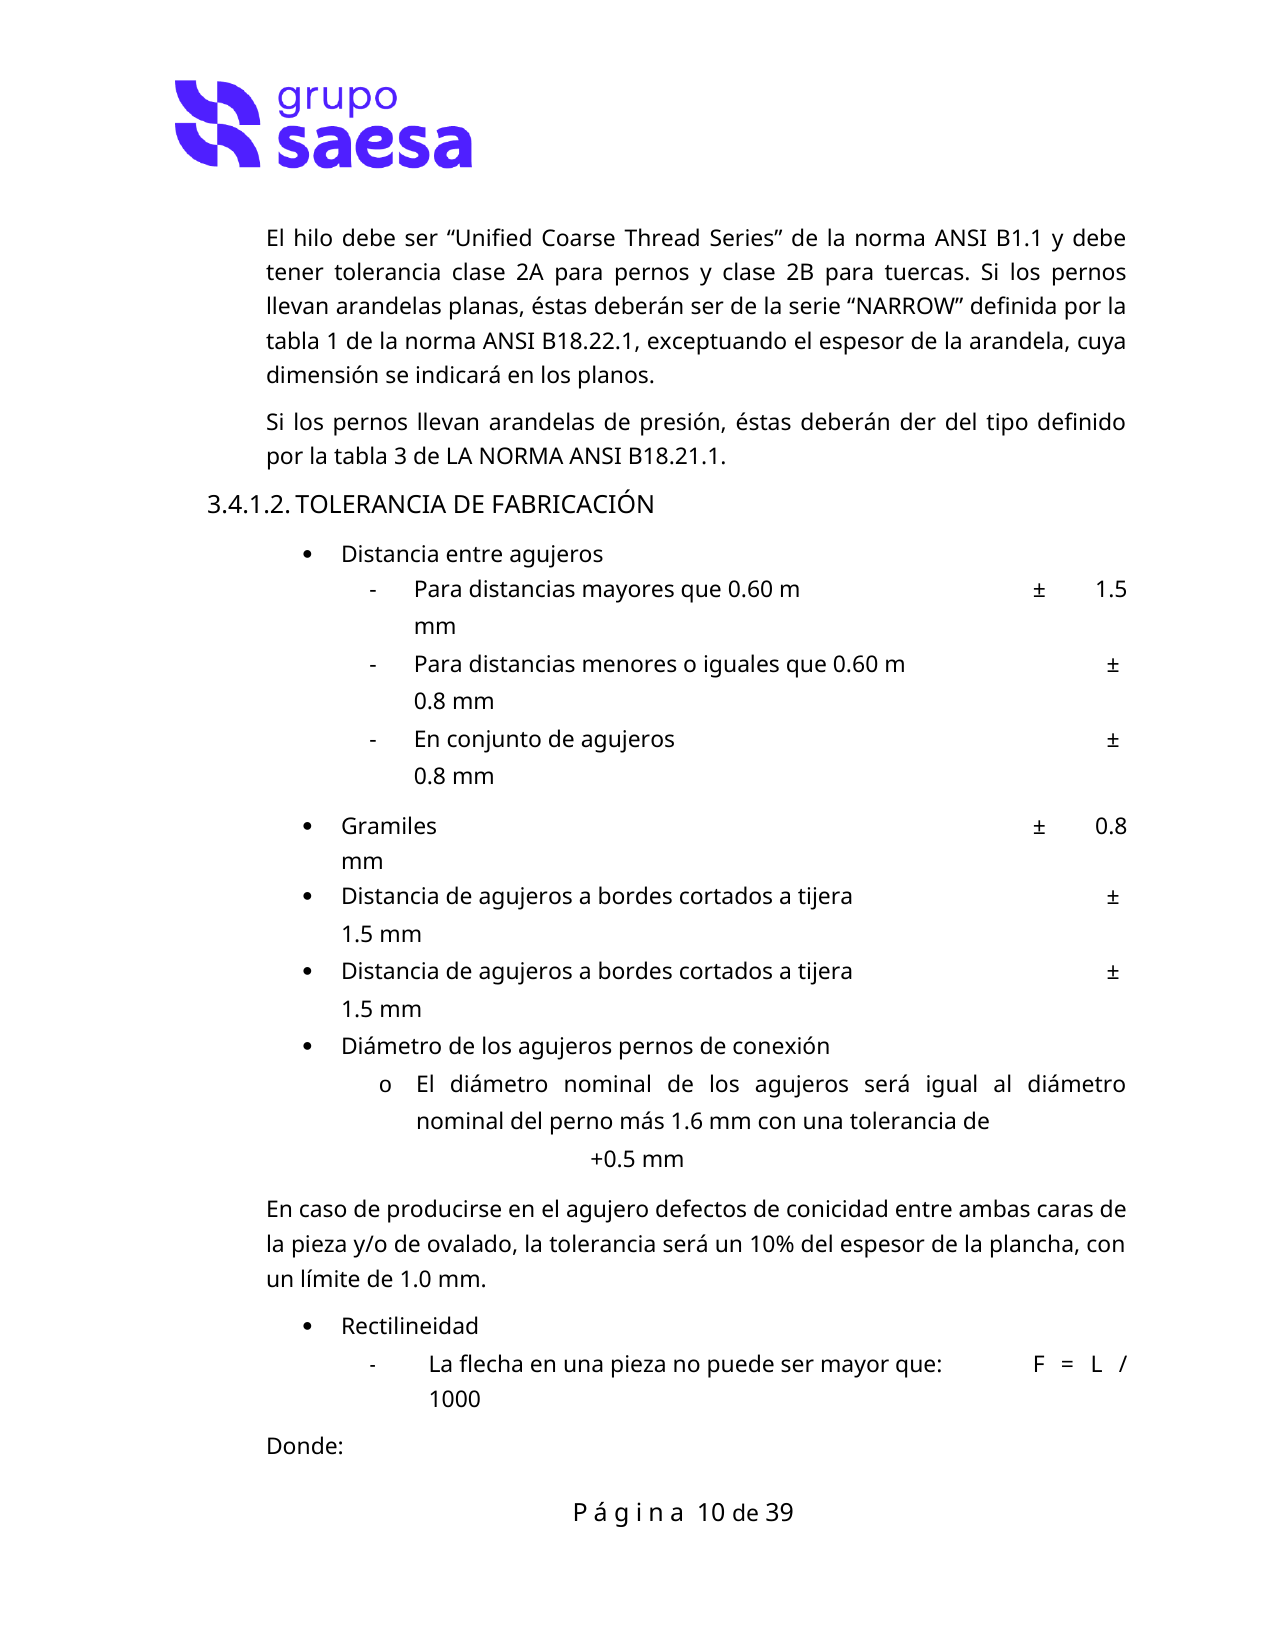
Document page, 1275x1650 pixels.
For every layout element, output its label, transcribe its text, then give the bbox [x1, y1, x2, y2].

list La flecha en una pieza no puede ser mayor que: F = L / 1000 [369, 1348, 1127, 1414]
list En conjunto de agujeros ± 0.8 mm [369, 723, 1127, 791]
list El diámetro nominal de los agujeros será igual al diámetro nominal del perno más 1.6 mm con una tolerancia de +0.5 mm [378, 1068, 1127, 1174]
list Para distancias menores o iguales que 0.60 m ± 0.8 mm [369, 648, 1127, 716]
list Distancia entre agujeros [303, 538, 1127, 569]
subtitle TOLERANCIA DE FABRICACIÓN [207, 487, 1127, 521]
list Diámetro de los agujeros pernos de conexión [303, 1030, 1127, 1061]
list Gramiles ± 0.8 mm [303, 810, 1127, 876]
list Para distancias mayores que 0.60 m ± 1.5 mm [369, 573, 1127, 641]
text El hilo debe ser “Unified Coarse Thread Series” de la norma ANSI B1.1 y debe tener tolerancia clase 2A para pernos y clase 2B para tuercas. Si los pernos llevan arandelas planas, éstas deberán ser de la serie “NARROW” definida por la tabla 1 de la norma ANSI B18.22.1, exceptuando el espesor de la arandela, cuya dimensión se indicará en los planos. [266, 221, 1127, 390]
list Distancia de agujeros a bordes cortados a tijera ± 1.5 mm [303, 880, 1127, 949]
list Distancia de agujeros a bordes cortados a tijera ± 1.5 mm [303, 955, 1127, 1024]
text Si los pernos llevan arandelas de presión, éstas deberán der del tipo definido por la tabla 3 de LA NORMA ANSI B18.21.1. [266, 406, 1127, 471]
text En caso de producirse en el agujero defectos de conicidad entre ambas caras de la pieza y/o de ovalado, la tolerancia será un 10% del espesor de la plancha, con un límite de 1.0 mm. [266, 1193, 1127, 1294]
text Donde: [266, 1430, 1127, 1462]
list Rectilineidad [303, 1310, 1127, 1342]
